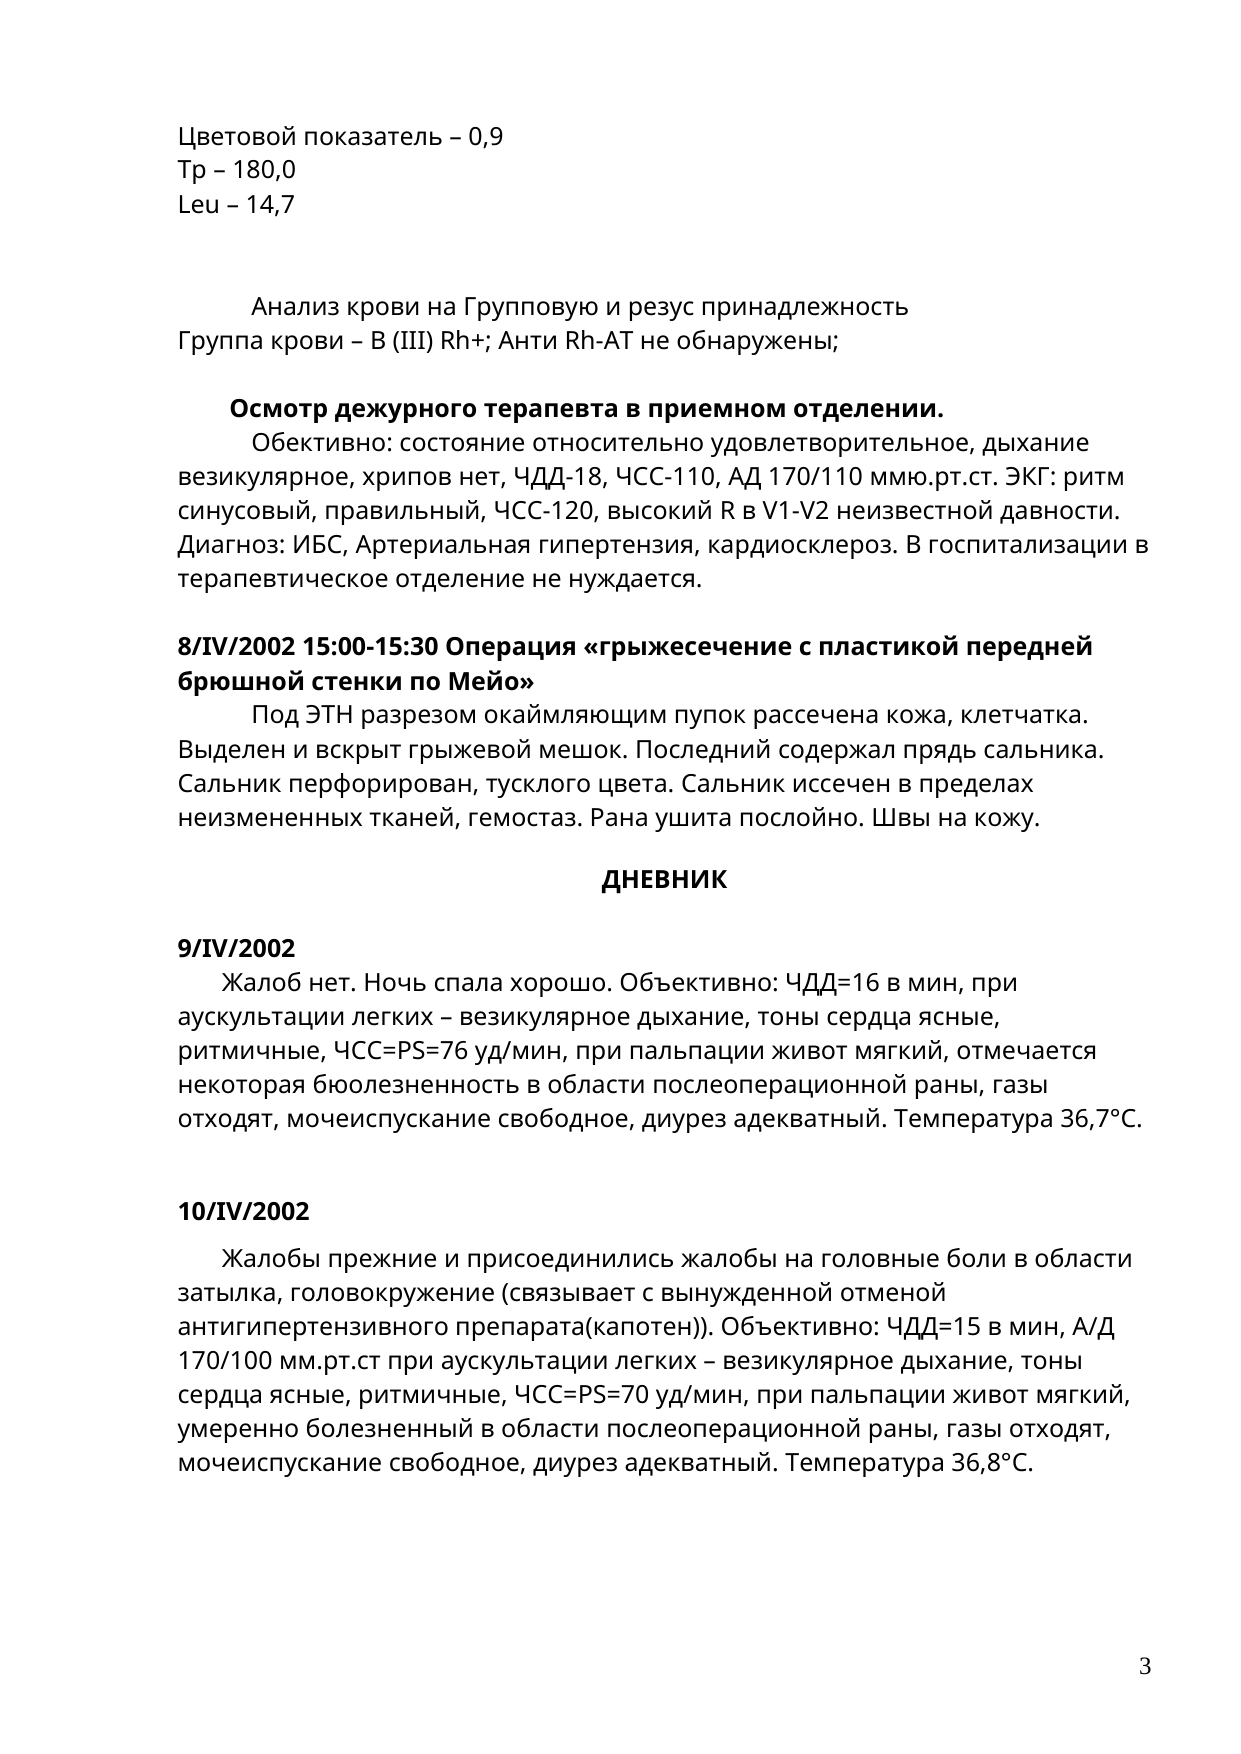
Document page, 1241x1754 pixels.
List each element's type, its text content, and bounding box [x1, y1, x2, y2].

text Анализ крови на Групповую и резус принадлежность [177, 288, 1152, 322]
text Под ЭТН разрезом окаймляющим пупок рассечена кожа, клетчатка. Выделен и вскрыт грыжевой мешок. Последний содержал прядь сальника. Сальник перфорирован, тусклого цвета. Сальник иссечен в пределах неизмененных тканей, гемостаз. Рана ушита послойно. Швы на кожу. [177, 697, 1152, 833]
text Жалоб нет. Ночь спала хорошо. Объективно: ЧДД=16 в мин, при аускультации легких – везикулярное дыхание, тоны сердца ясные, ритмичные, ЧСС=PS=76 уд/мин, при пальпации живот мягкий, отмечается некоторая бюолезненность в области послеоперационной раны, газы отходят, мочеиспускание свободное, диурез адекватный. Температура 36,7°С. [177, 964, 1152, 1135]
subtitle ДНЕВНИК [177, 862, 1152, 896]
text Тр – 180,0 [177, 152, 1152, 186]
text 10/IV/2002 [177, 1194, 1152, 1228]
text Leu – 14,7 [177, 186, 1152, 220]
text Обективно: состояние относительно удовлетворительное, дыхание везикулярное, хрипов нет, ЧДД-18, ЧСС-110, АД 170/110 ммю.рт.ст. ЭКГ: ритм синусовый, правильный, ЧСС-120, высокий R в V1-V2 неизвестной давности. [177, 425, 1152, 527]
text Диагноз: ИБС, Артериальная гипертензия, кардиосклероз. В госпитализации в терапевтическое отделение не нуждается. [177, 527, 1152, 595]
text Жалобы прежние и присоединились жалобы на головные боли в области затылка, головокружение (связывает с вынужденной отменой антигипертензивного препарата(капотен)). Объективно: ЧДД=15 в мин, А/Д 170/100 мм.рт.ст при аускультации легких – везикулярное дыхание, тоны сердца ясные, ритмичные, ЧСС=PS=70 уд/мин, при пальпации живот мягкий, умеренно болезненный в области послеоперационной раны, газы отходят, мочеиспускание свободное, диурез адекватный. Температура 36,8°С. [177, 1240, 1152, 1479]
text Цветовой показатель – 0,9 [177, 118, 1152, 152]
text 9/IV/2002 [177, 930, 1152, 964]
text Группа крови – В (III) Rh+; Анти Rh-AT не обнаружены; [177, 322, 1152, 357]
text Осмотр дежурного терапевта в приемном отделении. [177, 391, 1152, 425]
text 8/IV/2002 15:00-15:30 Операция «грыжесечение с пластикой передней брюшной стенки по Мейо» [177, 629, 1152, 697]
